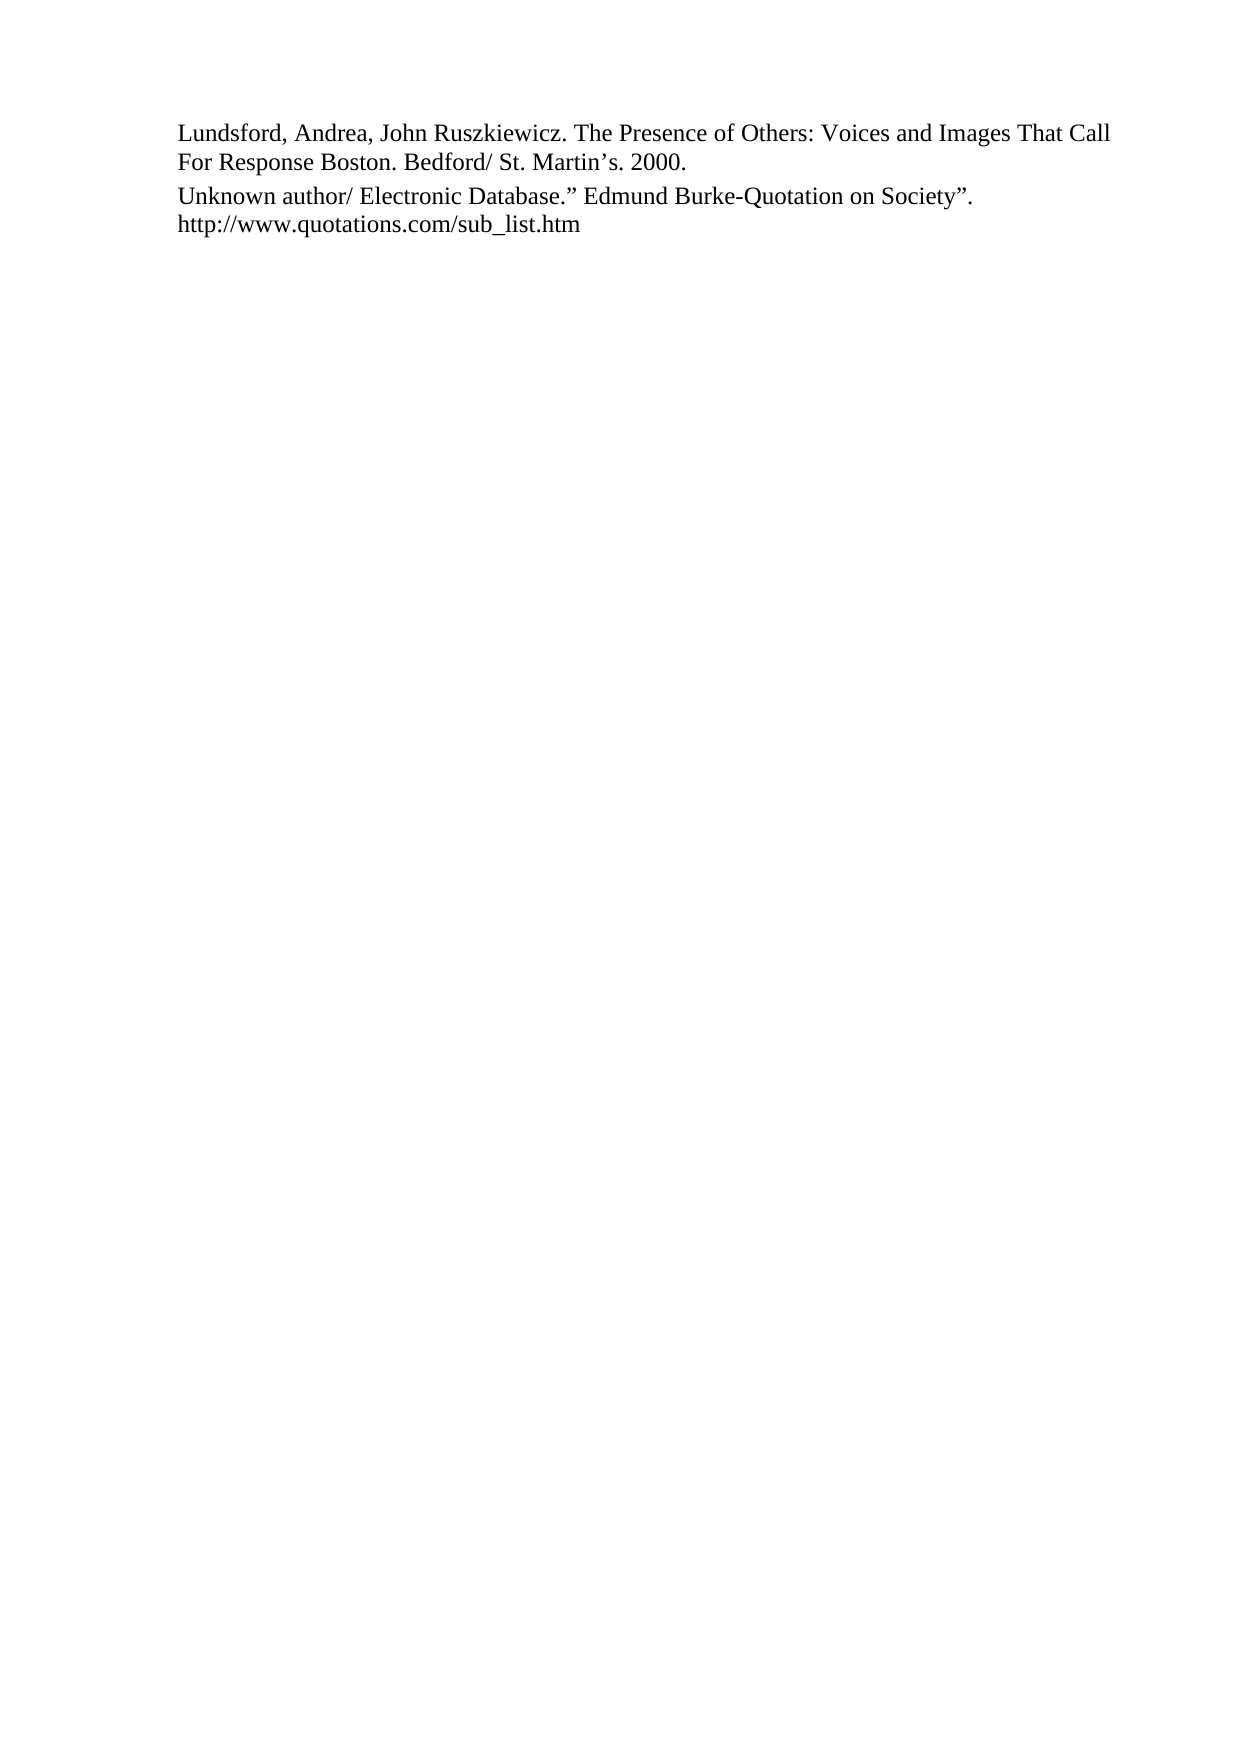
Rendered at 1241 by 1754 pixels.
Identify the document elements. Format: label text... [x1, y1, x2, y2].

text Unknown author/ Electronic Database.” Edmund Burke-Quotation on Society”. http://www.quotations.com/sub_list.htm [177, 181, 1152, 238]
text Lundsford, Andrea, John Ruszkiewicz. The Presence of Others: Voices and Images That Call For Response Boston. Bedford/ St. Martin’s. 2000. [177, 118, 1152, 176]
